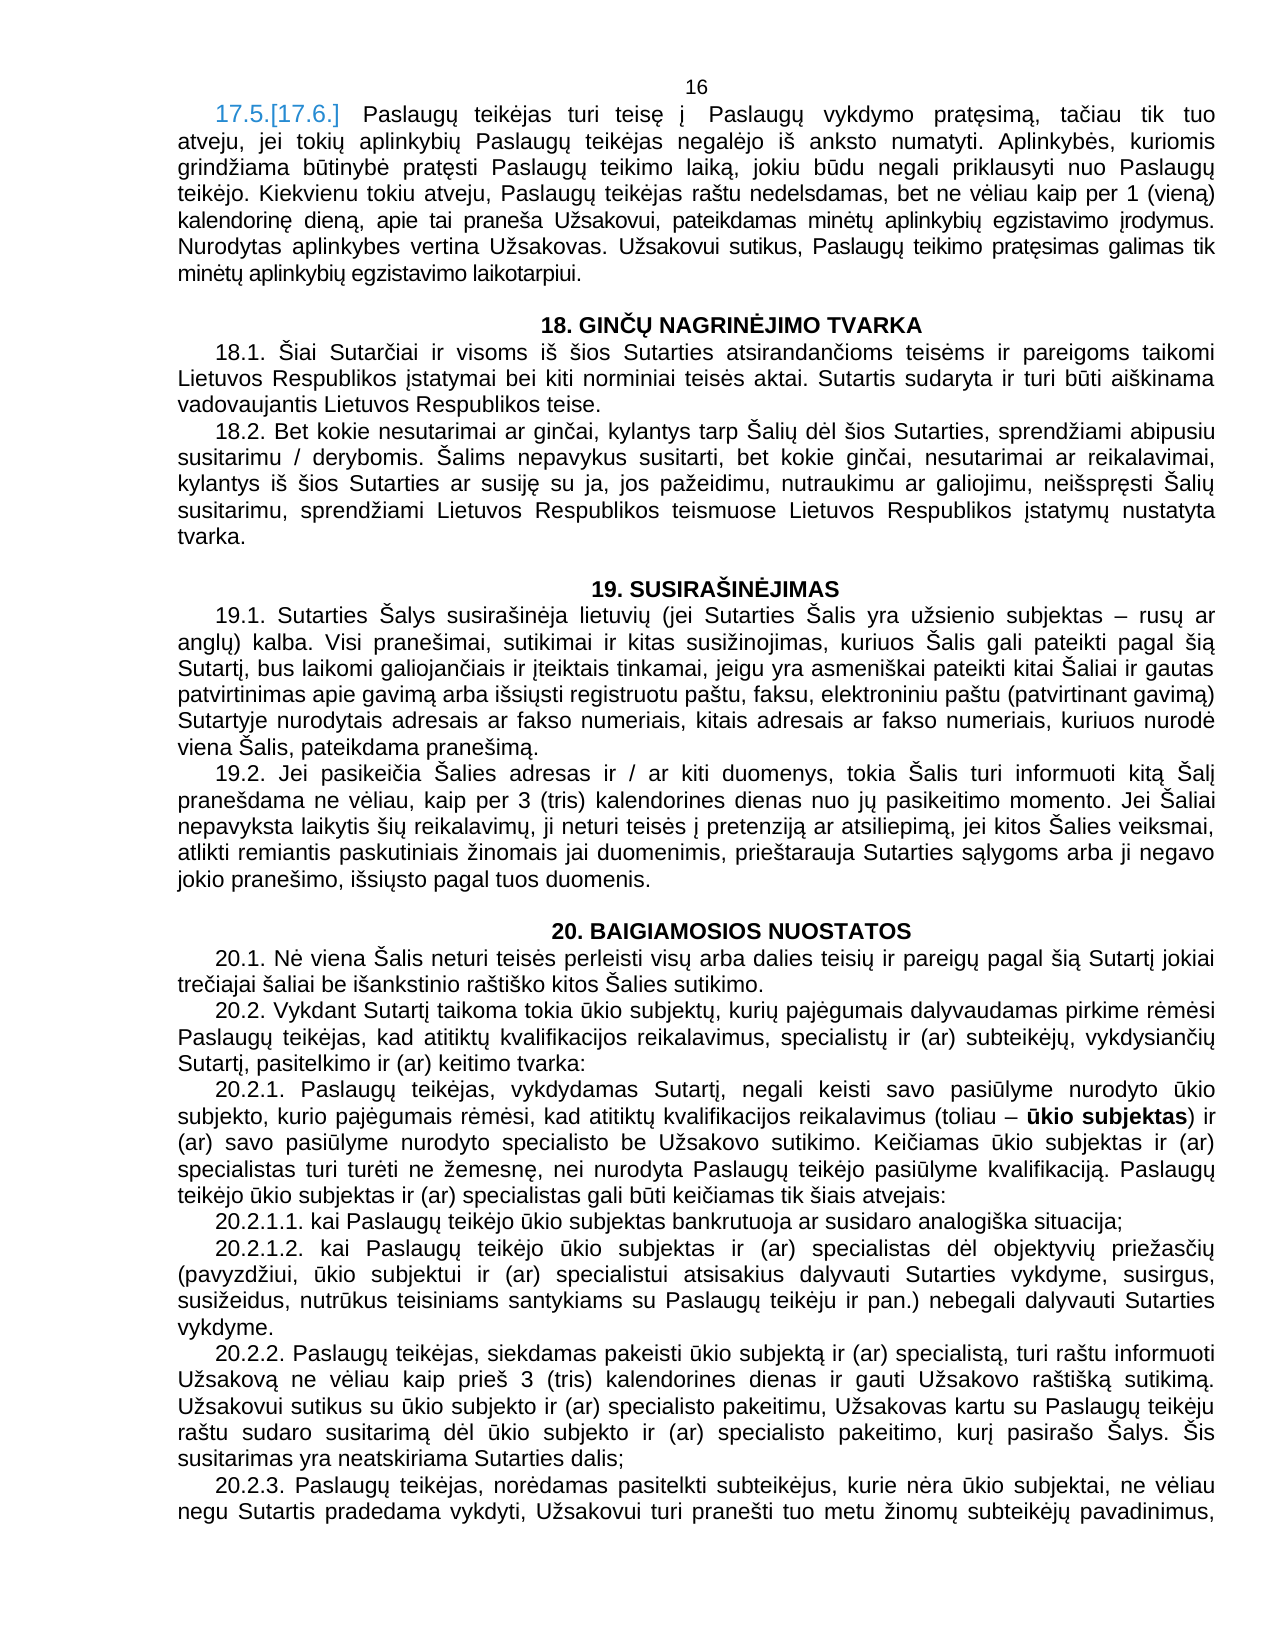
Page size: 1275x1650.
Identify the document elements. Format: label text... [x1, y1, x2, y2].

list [177, 1472, 1216, 1524]
list 20.2.1.2. kai Paslaugų teikėjo ūkio subjektas ir (ar) specialistas dėl objektyvių priežasčių (pavyzdžiui, ūkio subjektui ir (ar) specialistui atsisakius dalyvauti Sutarties vykdyme, susirgus, susižeidus, nutrūkus teisiniams santykiams su Paslaugų teikėju ir pan.) nebegali dalyvauti Sutarties vykdyme. [177, 1234, 1216, 1340]
list Paslaugų teikėjas turi teisę į Paslaugų vykdymo pratęsimą, tačiau tik tuo atveju, jei tokių aplinkybių Paslaugų teikėjas negalėjo iš anksto numatyti. Aplinkybės, kuriomis grindžiama būtinybė pratęsti Paslaugų teikimo laiką, jokiu būdu negali priklausyti nuo Paslaugų teikėjo. Kiekvienu tokiu atveju, Paslaugų teikėjas raštu nedelsdamas, bet ne vėliau kaip per 1 (vieną) kalendorinę dieną, apie tai praneša Užsakovui, pateikdamas minėtų aplinkybių egzistavimo įrodymus. Nurodytas aplinkybes vertina Užsakovas. Užsakovui sutikus, Paslaugų teikimo pratęsimas galimas tik minėtų aplinkybių egzistavimo laikotarpiui. [177, 99, 1216, 286]
text 18.2. Bet kokie nesutarimai ar ginčai, kylantys tarp Šalių dėl šios Sutarties, sprendžiami abipusiu susitarimu / derybomis. Šalims nepavykus susitarti, bet kokie ginčai, nesutarimai ar reikalavimai, kylantys iš šios Sutarties ar susiję su ja, jos pažeidimu, nutraukimu ar galiojimu, neišspręsti Šalių susitarimu, sprendžiami Lietuvos Respublikos teismuose Lietuvos Respublikos įstatymų nustatyta tvarka. [177, 418, 1216, 549]
text 18.1. Šiai Sutarčiai ir visoms iš šios Sutarties atsirandančioms teisėms ir pareigoms taikomi Lietuvos Respublikos įstatymai bei kiti norminiai teisės aktai. Sutartis sudaryta ir turi būti aiškinama vadovaujantis Lietuvos Respublikos teise. [177, 338, 1216, 418]
text 18. GINČŲ NAGRINĖJIMO TVARKA [210, 312, 1216, 338]
text 20. BAIGIAMOSIOS NUOSTATOS [210, 918, 1216, 945]
text 19. SUSIRAŠINĖJIMAS [177, 576, 1216, 602]
text 20.2.1.1. kai Paslaugų teikėjo ūkio subjektas bankrutuoja ar susidaro analogiška situacija; [177, 1208, 1216, 1234]
list 20.2.2. Paslaugų teikėjas, siekdamas pakeisti ūkio subjektą ir (ar) specialistą, turi raštu informuoti Užsakovą ne vėliau kaip prieš 3 (tris) kalendorines dienas ir gauti Užsakovo raštišką sutikimą. Užsakovui sutikus su ūkio subjekto ir (ar) specialisto pakeitimu, Užsakovas kartu su Paslaugų teikėju raštu sudaro susitarimą dėl ūkio subjekto ir (ar) specialisto pakeitimo, kurį pasirašo Šalys. Šis susitarimas yra neatskiriama Sutarties dalis; [177, 1340, 1216, 1472]
text 20.2. Vykdant Sutartį taikoma tokia ūkio subjektų, kurių pajėgumais dalyvaudamas pirkime rėmėsi Paslaugų teikėjas, kad atitiktų kvalifikacijos reikalavimus, specialistų ir (ar) subteikėjų, vykdysiančių Sutartį, pasitelkimo ir (ar) keitimo tvarka: [177, 997, 1216, 1076]
text 20.2.1. Paslaugų teikėjas, vykdydamas Sutartį, negali keisti savo pasiūlyme nurodyto ūkio subjekto, kurio pajėgumais rėmėsi, kad atitiktų kvalifikacijos reikalavimus (toliau – ūkio subjektas) ir (ar) savo pasiūlyme nurodyto specialisto be Užsakovo sutikimo. Keičiamas ūkio subjektas ir (ar) specialistas turi turėti ne žemesnę, nei nurodyta Paslaugų teikėjo pasiūlyme kvalifikaciją. Paslaugų teikėjo ūkio subjektas ir (ar) specialistas gali būti keičiamas tik šiais atvejais: [177, 1076, 1216, 1208]
text 20.1. Nė viena Šalis neturi teisės perleisti visų arba dalies teisių ir pareigų pagal šią Sutartį jokiai trečiajai šaliai be išankstinio raštiško kitos Šalies sutikimo. [177, 945, 1216, 997]
text 19.2. Jei pasikeičia Šalies adresas ir / ar kiti duomenys, tokia Šalis turi informuoti kitą Šalį pranešdama ne vėliau, kaip per 3 (tris) kalendorines dienas nuo jų pasikeitimo momento. Jei Šaliai nepavyksta laikytis šių reikalavimų, ji neturi teisės į pretenziją ar atsiliepimą, jei kitos Šalies veiksmai, atlikti remiantis paskutiniais žinomais jai duomenimis, prieštarauja Sutarties sąlygoms arba ji negavo jokio pranešimo, išsiųsto pagal tuos duomenis. [177, 760, 1216, 892]
text 19.1. Sutarties Šalys susirašinėja lietuvių (jei Sutarties Šalis yra užsienio subjektas – rusų ar anglų) kalba. Visi pranešimai, sutikimai ir kitas susižinojimas, kuriuos Šalis gali pateikti pagal šią Sutartį, bus laikomi galiojančiais ir įteiktais tinkamai, jeigu yra asmeniškai pateikti kitai Šaliai ir gautas patvirtinimas apie gavimą arba išsiųsti registruotu paštu, faksu, elektroniniu paštu (patvirtinant gavimą) Sutartyje nurodytais adresais ar fakso numeriais, kitais adresais ar fakso numeriais, kuriuos nurodė viena Šalis, pateikdama pranešimą. [177, 602, 1216, 760]
